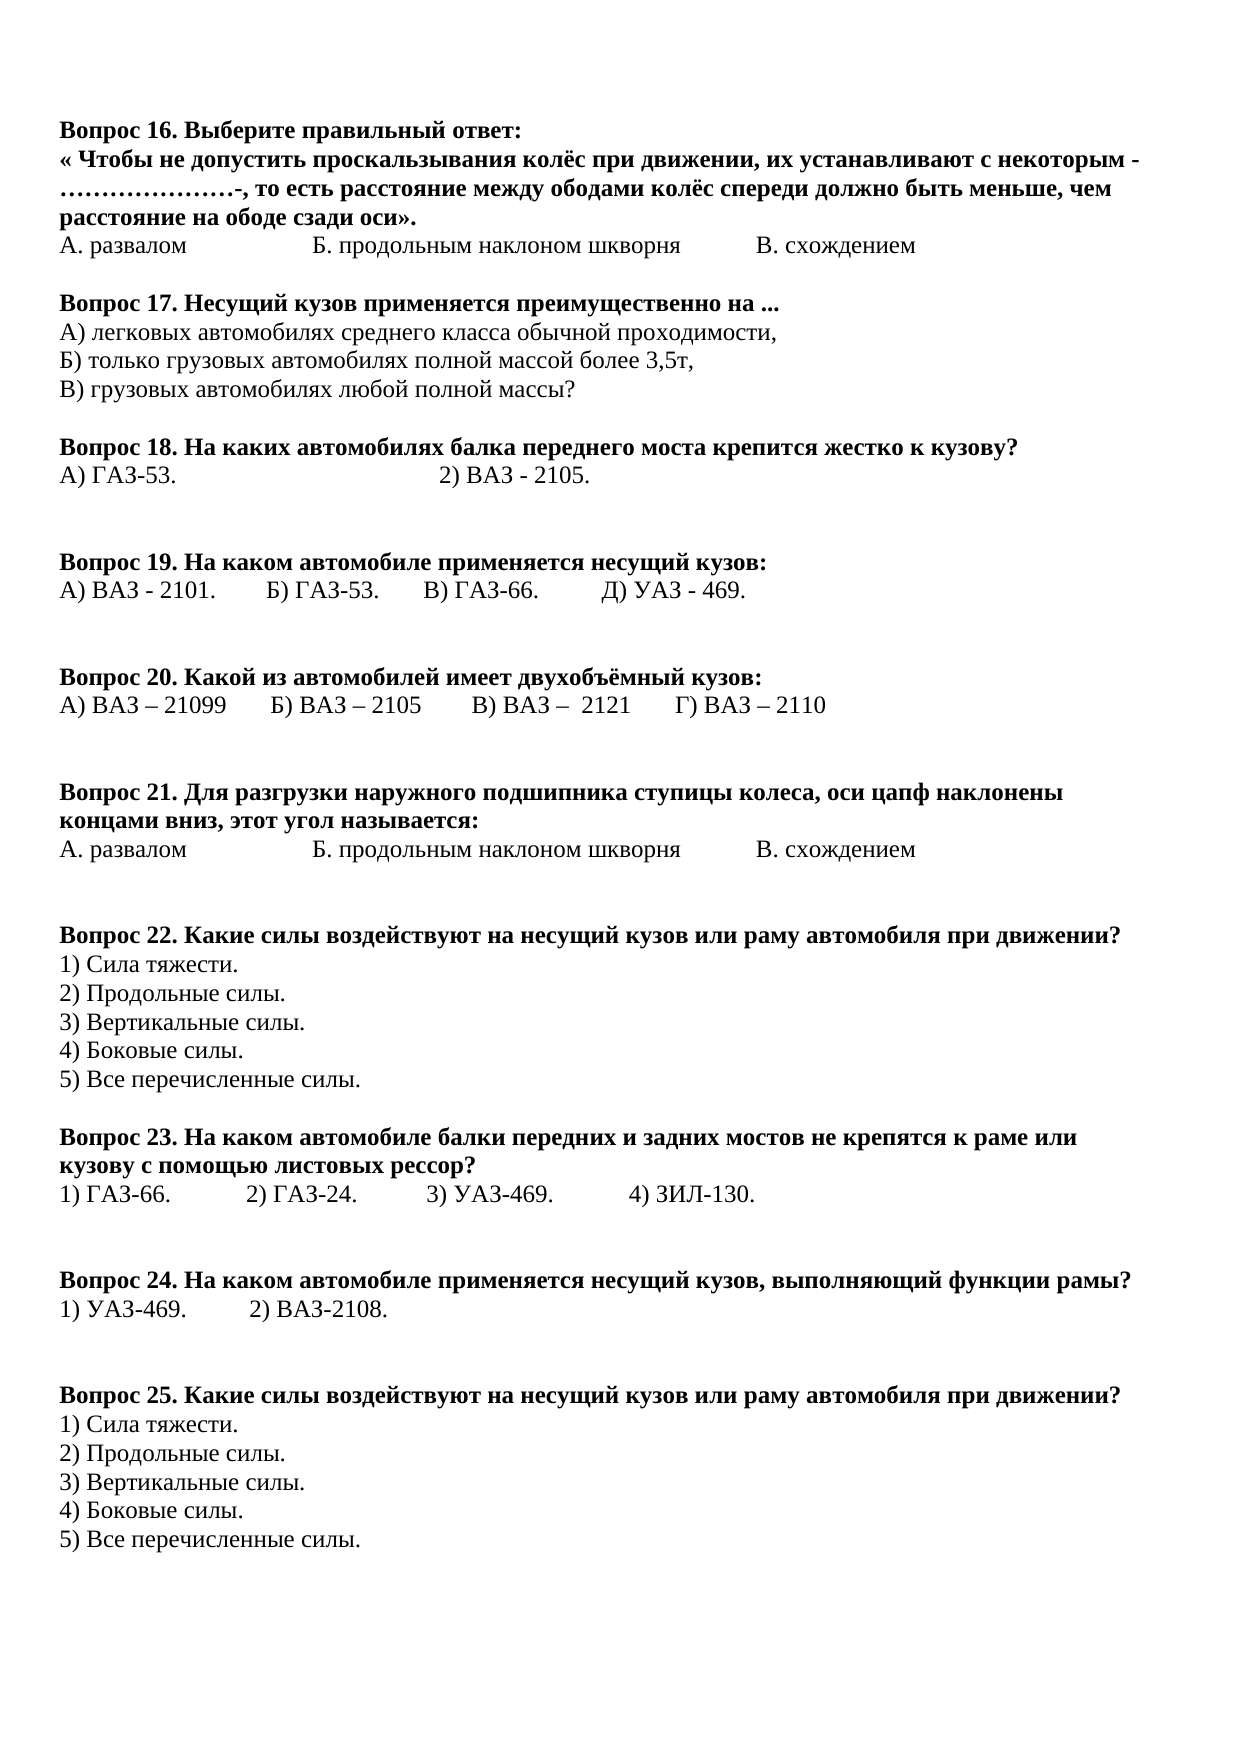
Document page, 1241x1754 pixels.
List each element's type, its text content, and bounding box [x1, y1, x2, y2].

text 1) УАЗ-469. 2) ВАЗ-2108. [59, 1294, 1152, 1323]
text А) ВАЗ – 21099 Б) ВАЗ – 2105 В) ВАЗ – 2121 Г) ВАЗ – 2110 [59, 690, 1152, 719]
text В) грузовых автомобилях любой полной массы? [59, 374, 1152, 403]
text А) легковых автомобилях среднего класса обычной проходимости, [59, 317, 1152, 345]
text Вопрос 16. Выберите правильный ответ: [59, 115, 1152, 144]
text Вопрос 24. На каком автомобиле применяется несущий кузов, выполняющий функции рамы? [59, 1265, 1152, 1294]
text 3) Вертикальные силы. [59, 1007, 1152, 1035]
text 5) Все перечисленные силы. [59, 1064, 1152, 1093]
text 4) Боковые силы. [59, 1035, 1152, 1064]
text 3) Вертикальные силы. [59, 1467, 1152, 1495]
text 2) Продольные силы. [59, 1438, 1152, 1467]
text Вопрос 25. Какие силы воздействуют на несущий кузов или раму автомобиля при движении? [59, 1380, 1152, 1409]
text А) ГАЗ-53. 2) ВАЗ - 2105. [59, 460, 1152, 489]
text 5) Все перечисленные силы. [59, 1524, 1152, 1553]
text Б) только грузовых автомобилях полной массой более 3,5т, [59, 345, 1152, 374]
text 4) Боковые силы. [59, 1495, 1152, 1524]
text 1) Сила тяжести. [59, 1409, 1152, 1438]
text 1) ГАЗ-66. 2) ГАЗ-24. 3) УАЗ-469. 4) ЗИЛ-130. [59, 1179, 1152, 1208]
text Вопрос 17. Несущий кузов применяется преимущественно на ... [59, 288, 1152, 317]
text 2) Продольные силы. [59, 978, 1152, 1007]
text « Чтобы не допустить проскальзывания колёс при движении, их устанавливают с некоторым -…………………-, то есть расстояние между ободами колёс спереди должно быть меньше, чем расстояние на ободе сзади оси». [59, 144, 1152, 230]
text Вопрос 23. На каком автомобиле балки передних и задних мостов не крепятся к раме или кузову с помощью листовых рессор? [59, 1122, 1152, 1179]
text А) ВАЗ - 2101. Б) ГАЗ-53. В) ГАЗ-66. Д) УАЗ - 469. [59, 575, 1152, 604]
text Вопрос 18. На каких автомобилях балка переднего моста крепится жестко к кузову? [59, 432, 1152, 460]
text А. развалом Б. продольным наклоном шкворня В. схождением [59, 834, 1152, 863]
text Вопрос 21. Для разгрузки наружного подшипника ступицы колеса, оси цапф наклонены концами вниз, этот угол называется: [59, 777, 1152, 834]
text Вопрос 22. Какие силы воздействуют на несущий кузов или раму автомобиля при движении? [59, 920, 1152, 949]
text Вопрос 20. Какой из автомобилей имеет двухобъёмный кузов: [59, 662, 1152, 690]
text А. развалом Б. продольным наклоном шкворня В. схождением [59, 230, 1152, 259]
text 1) Сила тяжести. [59, 949, 1152, 978]
text Вопрос 19. На каком автомобиле применяется несущий кузов: [59, 547, 1152, 575]
